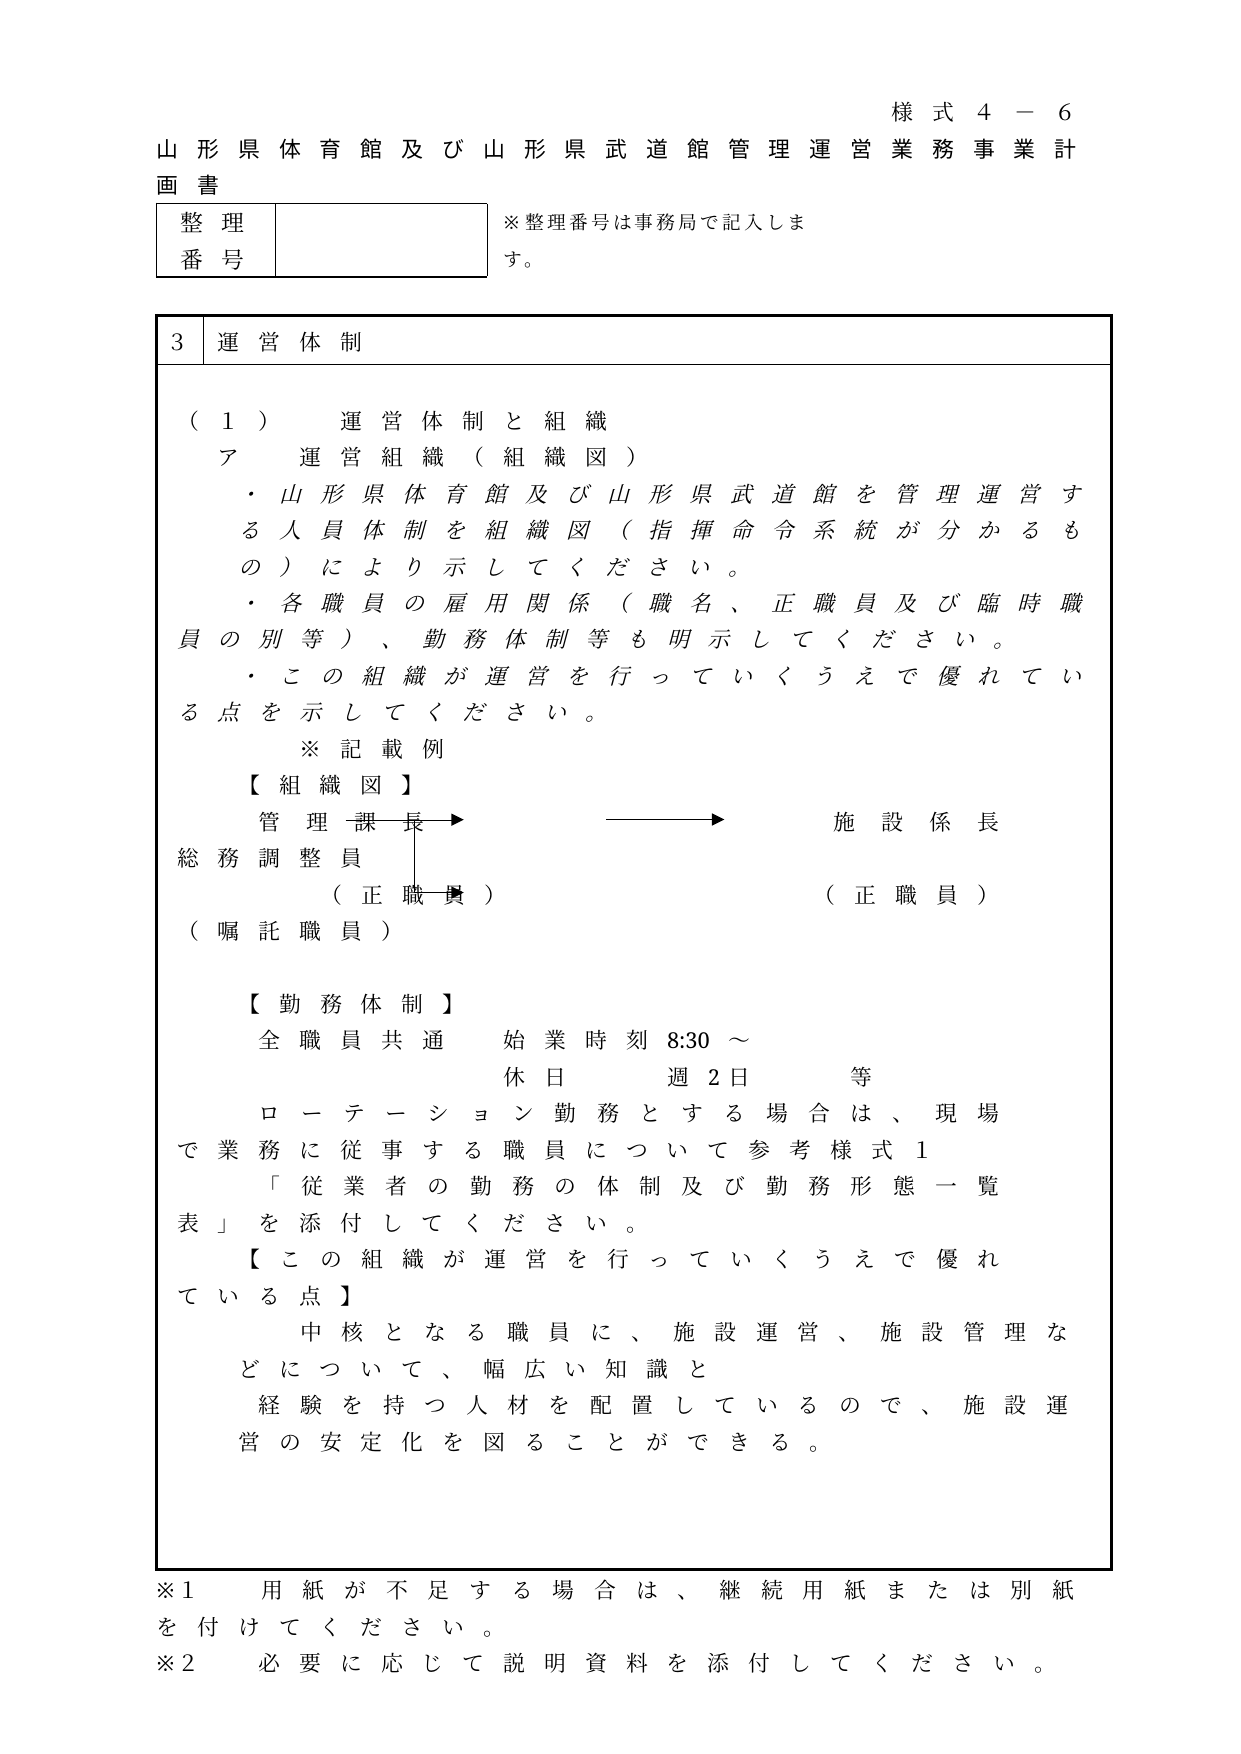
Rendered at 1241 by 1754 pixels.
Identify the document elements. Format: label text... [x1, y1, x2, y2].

text ※２ 必要に応じて説明資料を添付してください。 [156, 1644, 1096, 1681]
table_header 整理番号 [157, 204, 275, 276]
text ※１ 用紙が不足する場合は、継続用紙または別紙を付けてください。 [156, 1571, 1096, 1644]
table_header 運営体制 [204, 317, 1110, 364]
table_header ３ [158, 317, 203, 364]
table_cell （１） 運営体制と組織 ア 運営組織（組織図） ・山形県体育館及び山形県武道館を管理運営する人員体制を組織図（指揮命令系統が分かるもの）により示してください。 ・各職員の雇用関係（職名、正職員及び臨時職員の別等）、勤務体制等も明示してください。 ・この組織が運営を行っていくうえで優れている点を示してください。 ※記載例 【組織図】 管理課長 施設係長 総務調整員 （正職員） （正職員） （嘱託職員） 【勤務体制】 全職員共通 始業時刻8:30～ 休日 週2日 等 ローテーション勤務とする場合は、現場で業務に従事する職員について参考様式１ 「従業者の勤務の体制及び勤務形態一覧表」を添付してください。 【この組織が運営を行っていくうえで優れている点】 中核となる職員に、施設運営、施設管理などについて、幅広い知識と 経験を持つ人材を配置しているので、施設運営の安定化を図ることができる。 [158, 365, 1110, 1568]
text 山形県体育館及び山形県武道館管理運営業務事業計画書 [156, 129, 1096, 202]
text 様式４－６ [156, 93, 1096, 129]
table_header [276, 204, 487, 276]
table_header ※整理番号は事務局で記入します。 [488, 204, 818, 276]
